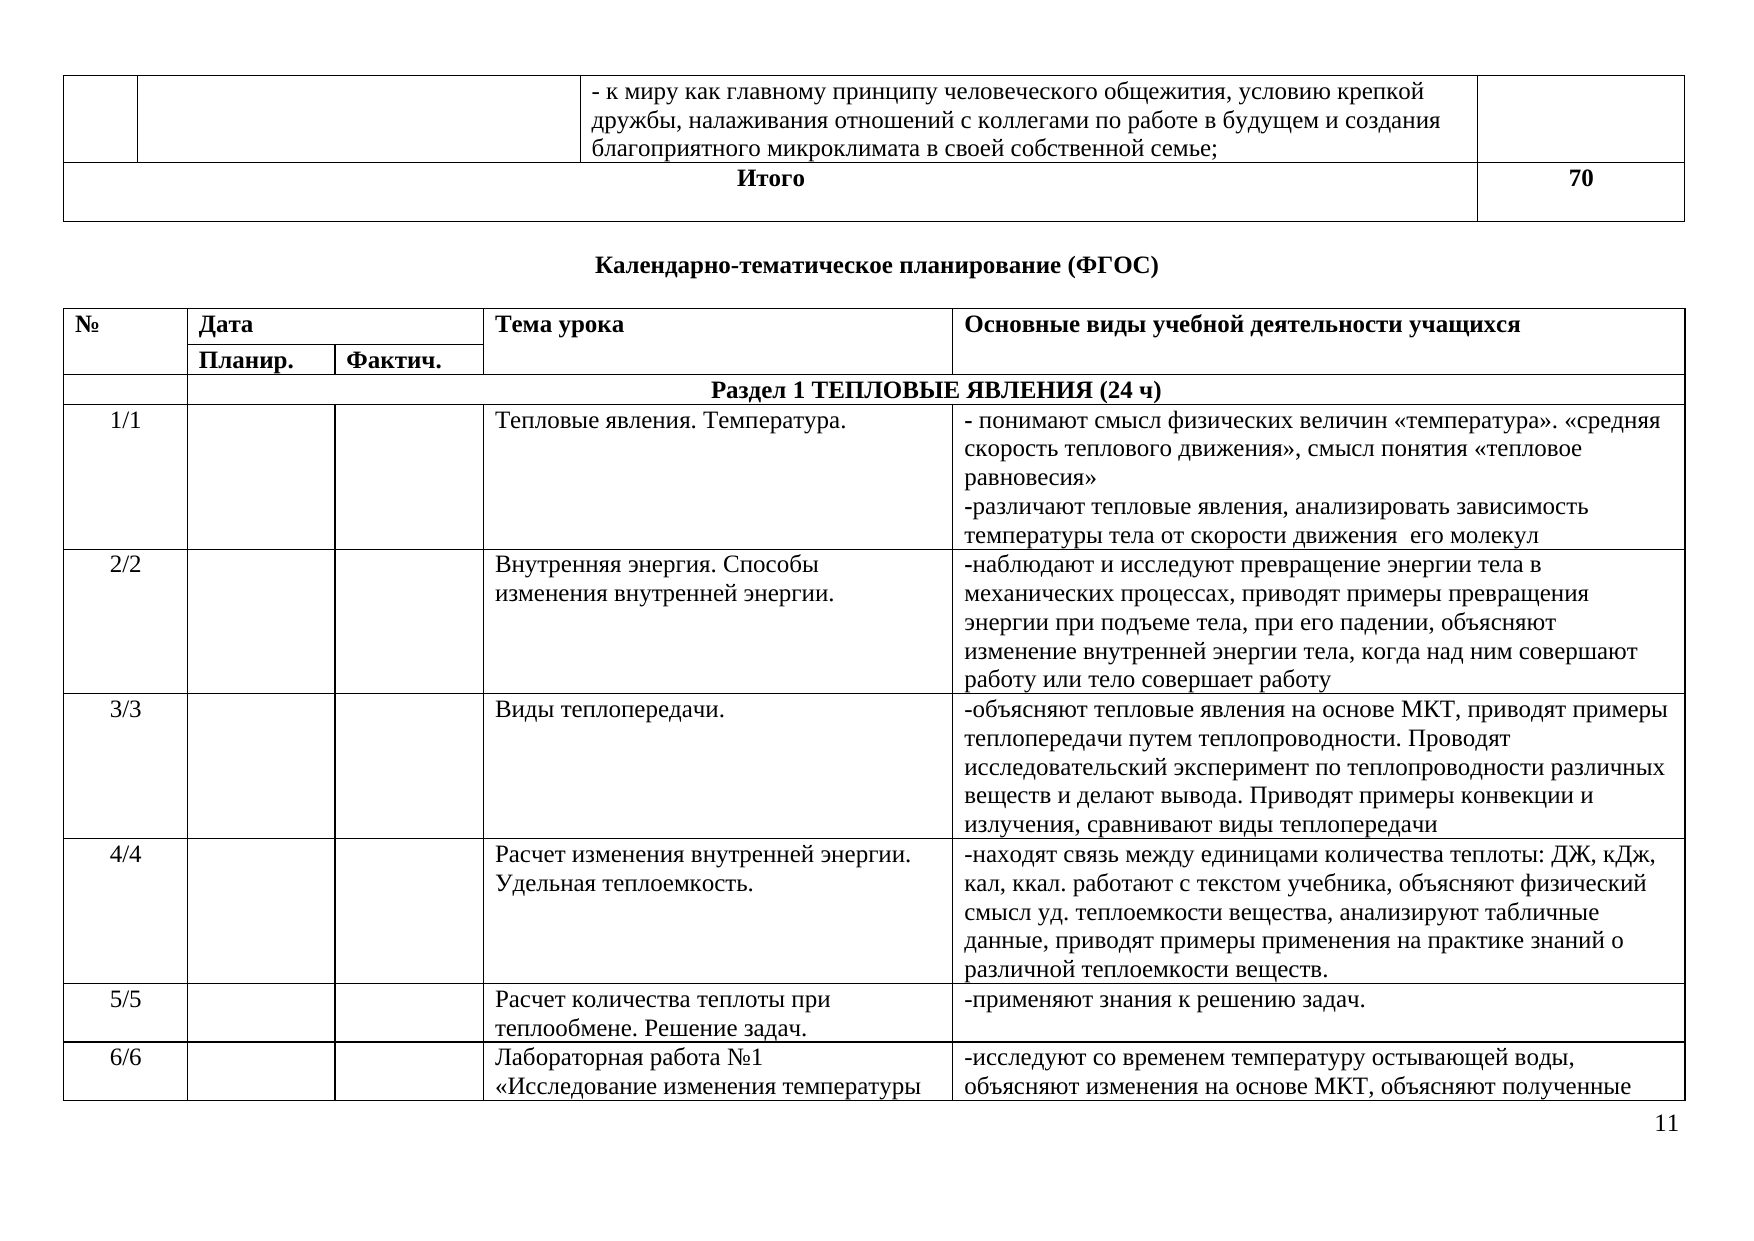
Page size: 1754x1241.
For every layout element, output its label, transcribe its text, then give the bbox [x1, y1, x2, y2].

table_cell Раздел 1 ТЕПЛОВЫЕ ЯВЛЕНИЯ (24 ч) [188, 375, 1684, 404]
table_cell [64, 375, 187, 404]
table_cell [188, 405, 334, 548]
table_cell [138, 76, 580, 162]
table_cell Расчет количества теплоты при теплообмене. Решение задач. [484, 984, 952, 1041]
table_cell [188, 694, 334, 838]
table_cell 2/2 [64, 550, 187, 693]
table_cell 6 [1478, 76, 1684, 162]
table_cell 5/5 [64, 984, 187, 1041]
table_cell 6/6 [64, 1043, 187, 1100]
table_cell Виды теплопередачи. [484, 694, 952, 838]
table_cell 5 [64, 76, 137, 162]
table_cell [188, 1043, 334, 1100]
table_cell [188, 984, 334, 1041]
table_cell [336, 550, 483, 693]
table_header Основные виды учебной деятельности учащихся [953, 309, 1644, 374]
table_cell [953, 1043, 1684, 1100]
table_cell 70 [1478, 163, 1684, 221]
text Календарно-тематическое планирование (ФГОС) [75, 251, 1679, 279]
table_cell 4/4 [64, 839, 187, 983]
table_cell [336, 694, 483, 838]
table_cell [188, 550, 334, 693]
table_cell -объясняют тепловые явления на основе МКТ, приводят примеры теплопередачи путем теплопроводности. Проводят исследовательский эксперимент по теплопроводности различных веществ и делают вывода. Приводят примеры конвекции и излучения, сравнивают виды теплопередачи [953, 694, 1684, 838]
table_header Дата [188, 309, 483, 344]
table_cell [336, 984, 483, 1041]
table_cell 1/1 [64, 405, 187, 548]
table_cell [581, 76, 1477, 162]
table_cell - понимают смысл физических величин «температура». «средняя скорость теплового движения», смысл понятия «тепловое равновесия» -различают тепловые явления, анализировать зависимость температуры тела от скорости движения его молекул [953, 405, 1684, 548]
table_cell [188, 839, 334, 983]
table_cell Внутренняя энергия. Способы изменения внутренней энергии. [484, 550, 952, 693]
table_cell -находят связь между единицами количества теплоты: ДЖ, кДж, кал, ккал. работают с текстом учебника, объясняют физический смысл уд. теплоемкости вещества, анализируют табличные данные, приводят примеры применения на практике знаний о различной теплоемкости веществ. [953, 839, 1684, 983]
table_cell Расчет изменения внутренней энергии. Удельная теплоемкость. [484, 839, 952, 983]
table_cell [336, 405, 483, 548]
table_header № [64, 309, 187, 374]
table_cell Фактич. [336, 345, 483, 374]
table_cell [336, 839, 483, 983]
table_header Тема урока [484, 309, 952, 374]
table_cell Планир. [188, 345, 334, 374]
table_cell 3/3 [64, 694, 187, 838]
table_cell [336, 1043, 483, 1100]
table_cell -наблюдают и исследуют превращение энергии тела в механических процессах, приводят примеры превращения энергии при подъеме тела, при его падении, объясняют изменение внутренней энергии тела, когда над ним совершают работу или тело совершает работу [953, 550, 1684, 693]
table_cell -применяют знания к решению задач. [953, 984, 1684, 1041]
table_cell Тепловые явления. Температура. [484, 405, 952, 548]
table_cell Итого [64, 163, 1477, 221]
table_header [1645, 309, 1684, 374]
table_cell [484, 1043, 952, 1100]
